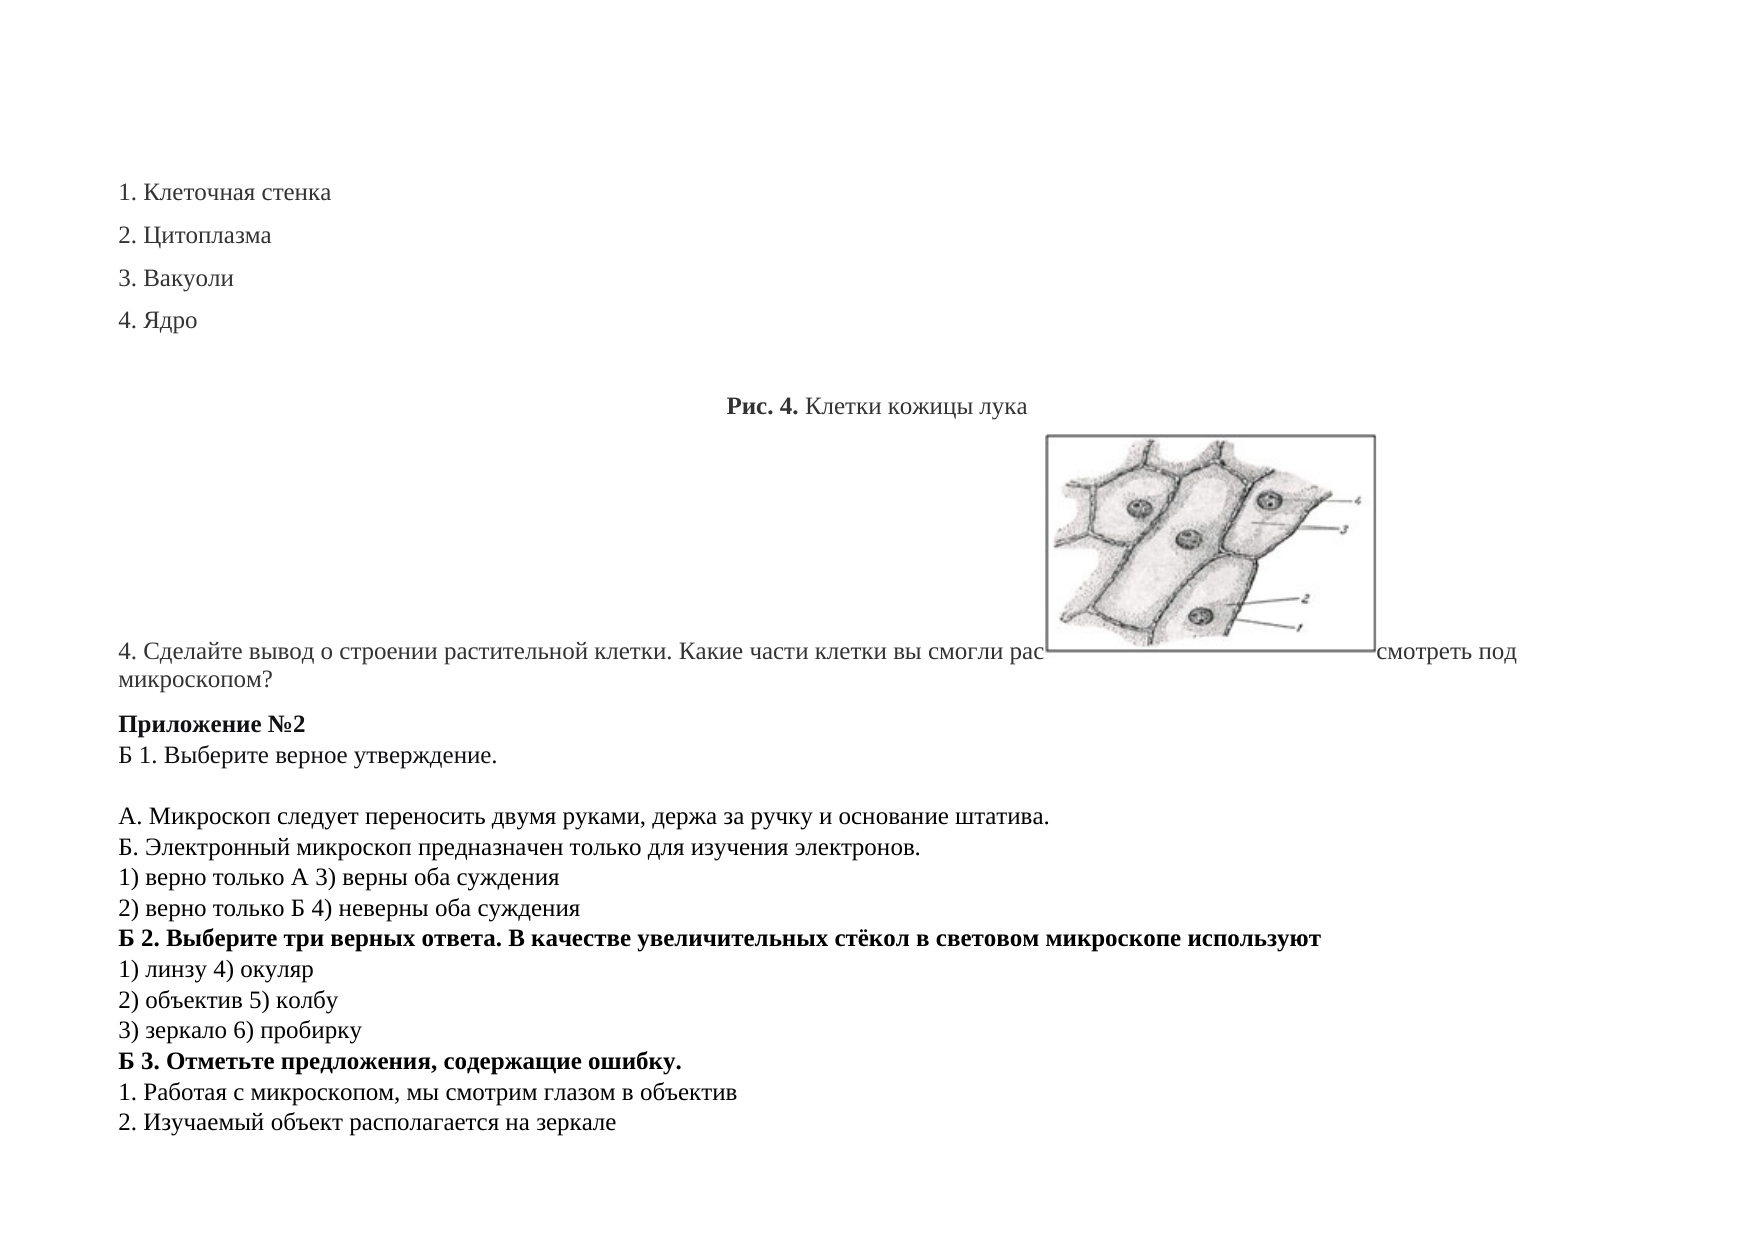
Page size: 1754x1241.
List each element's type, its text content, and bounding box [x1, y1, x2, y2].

text Б 1. Выберите верное утверждение. А. Микроскоп следует переносить двумя руками, держа за ручку и основание штатива. [118, 738, 1636, 830]
text 3. Вакуоли [118, 263, 1636, 292]
text 2. Изучаемый объект располагается на зеркале [118, 1105, 1636, 1136]
text Б 3. Отметьте предложения, содержащие ошибку. [118, 1044, 1636, 1075]
text Рис. 4. Клетки кожицы лука [118, 391, 1636, 420]
text 2. Цитоплазма [118, 220, 1636, 249]
text 3) зеркало 6) пробирку [118, 1013, 1636, 1044]
text 1. Клеточная стенка [118, 177, 1636, 206]
text 1) верно только А 3) верны оба суждения [118, 860, 1636, 891]
text 2) объектив 5) колбу [118, 983, 1636, 1013]
text 2) верно только Б 4) неверны оба суждения [118, 891, 1636, 922]
text Б 2. Выберите три верных ответа. В качестве увеличительных стёкол в световом микроскопе используют [118, 922, 1636, 952]
picture [1044, 434, 1377, 659]
text 4. Сделайте вывод о строении растительной клетки. Какие части клетки вы смогли рассмотреть под микроскопом? [118, 434, 1636, 693]
text 1) линзу 4) окуляр [118, 952, 1636, 983]
text Б. Электронный микроскоп предназначен только для изучения электронов. [118, 830, 1636, 860]
text 1. Работая с микроскопом, мы смотрим глазом в объектив [118, 1075, 1636, 1105]
text 4. Ядро [118, 306, 1636, 334]
text Приложение №2 [118, 707, 1636, 738]
